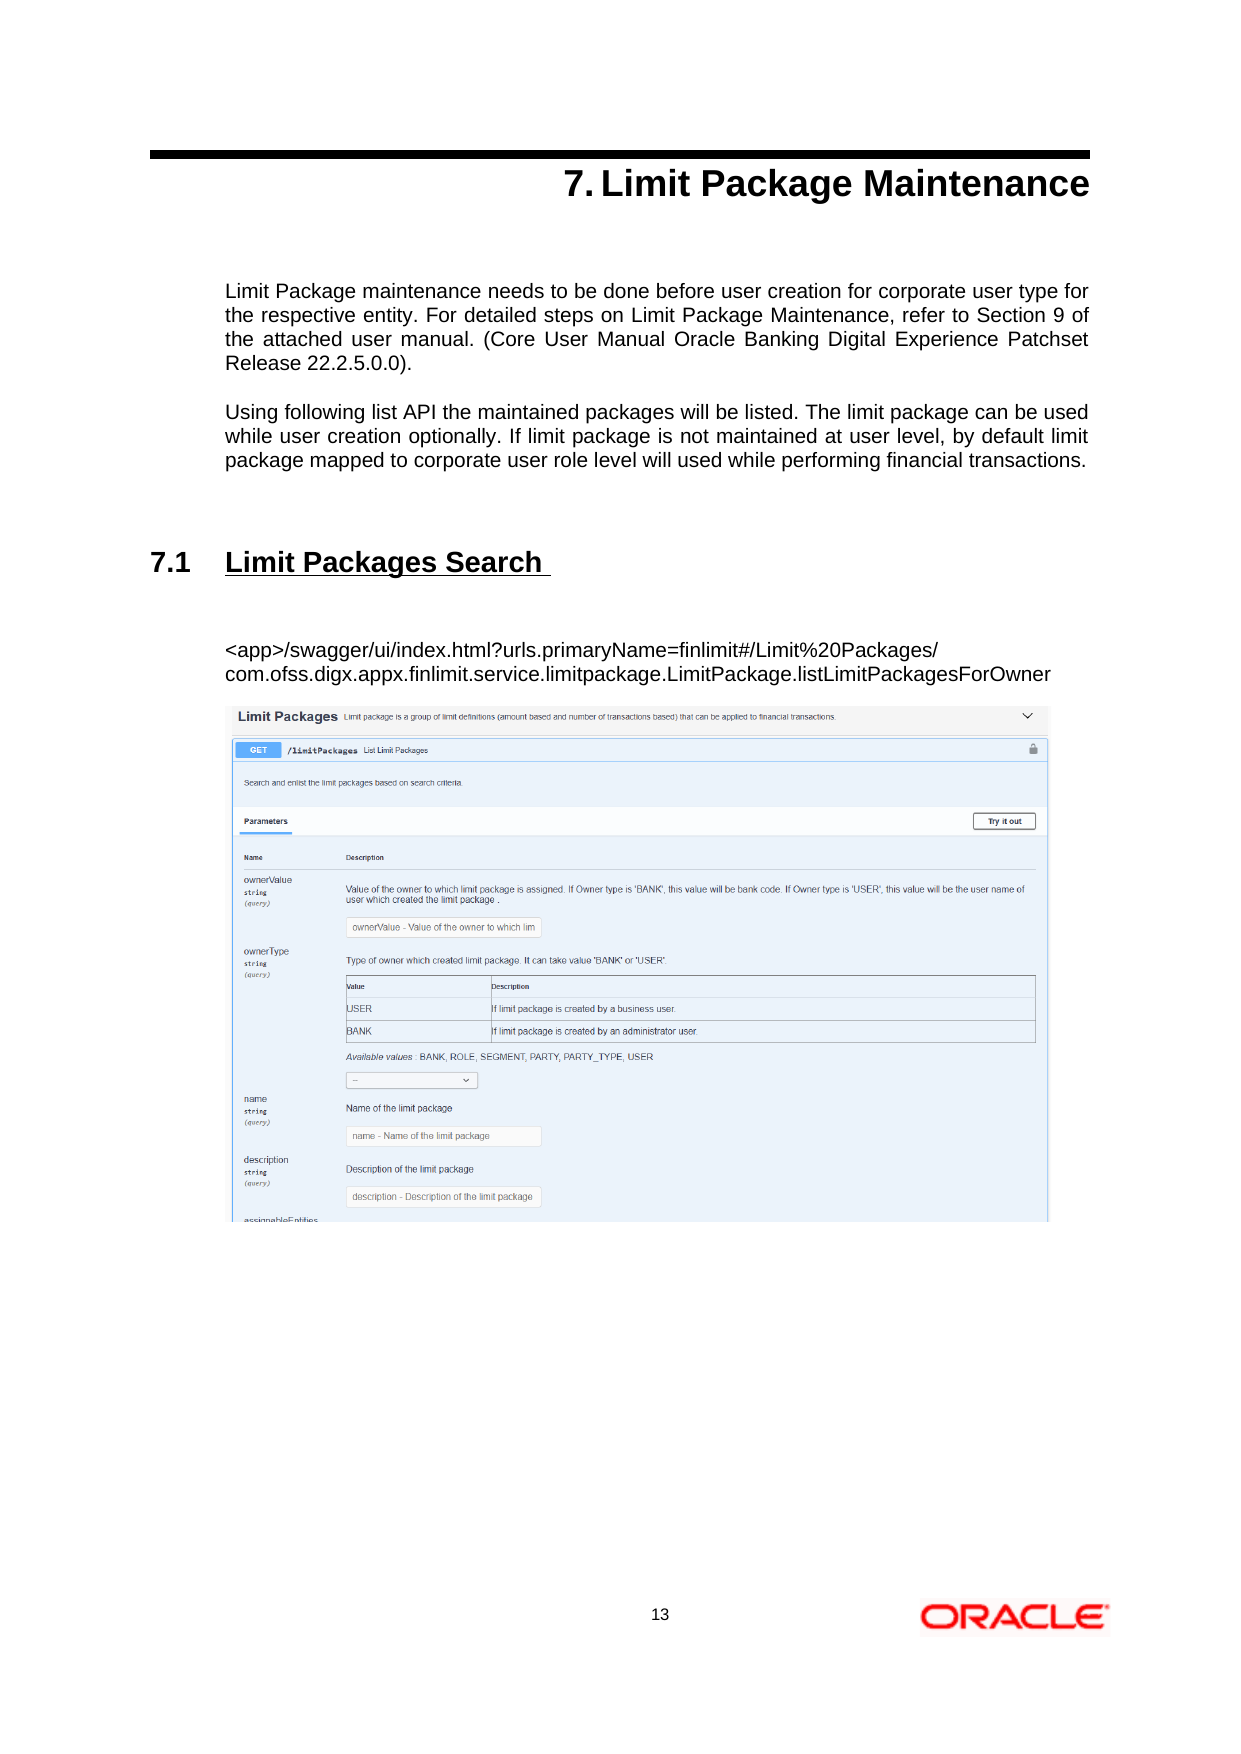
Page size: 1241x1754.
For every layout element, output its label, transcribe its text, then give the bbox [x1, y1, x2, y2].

text <app>/swagger/ui/index.html?urls.primaryName=finlimit#/Limit%20Packages/com.ofss.digx.appx.finlimit.service.limitpackage.LimitPackage.listLimitPackagesForOwner [225, 637, 1090, 685]
subtitle Limit Package Maintenance [150, 159, 1090, 204]
text Using following list API the maintained packages will be listed. The limit package can be used while user creation optionally. If limit package is not maintained at user level, by default limit package mapped to corporate user role level will used while performing financial transactions. [225, 399, 1090, 471]
text Limit Package maintenance needs to be done before user creation for corporate user type for the respective entity. For detailed steps on Limit Package Maintenance, refer to Section 9 of the attached user manual. (Core User Manual Oracle Banking Digital Experience Patchset Release 22.2.5.0.0). [225, 279, 1090, 374]
picture [225, 706, 1052, 1222]
subtitle Limit Packages Search [150, 545, 1090, 612]
picture [919, 1598, 1111, 1637]
